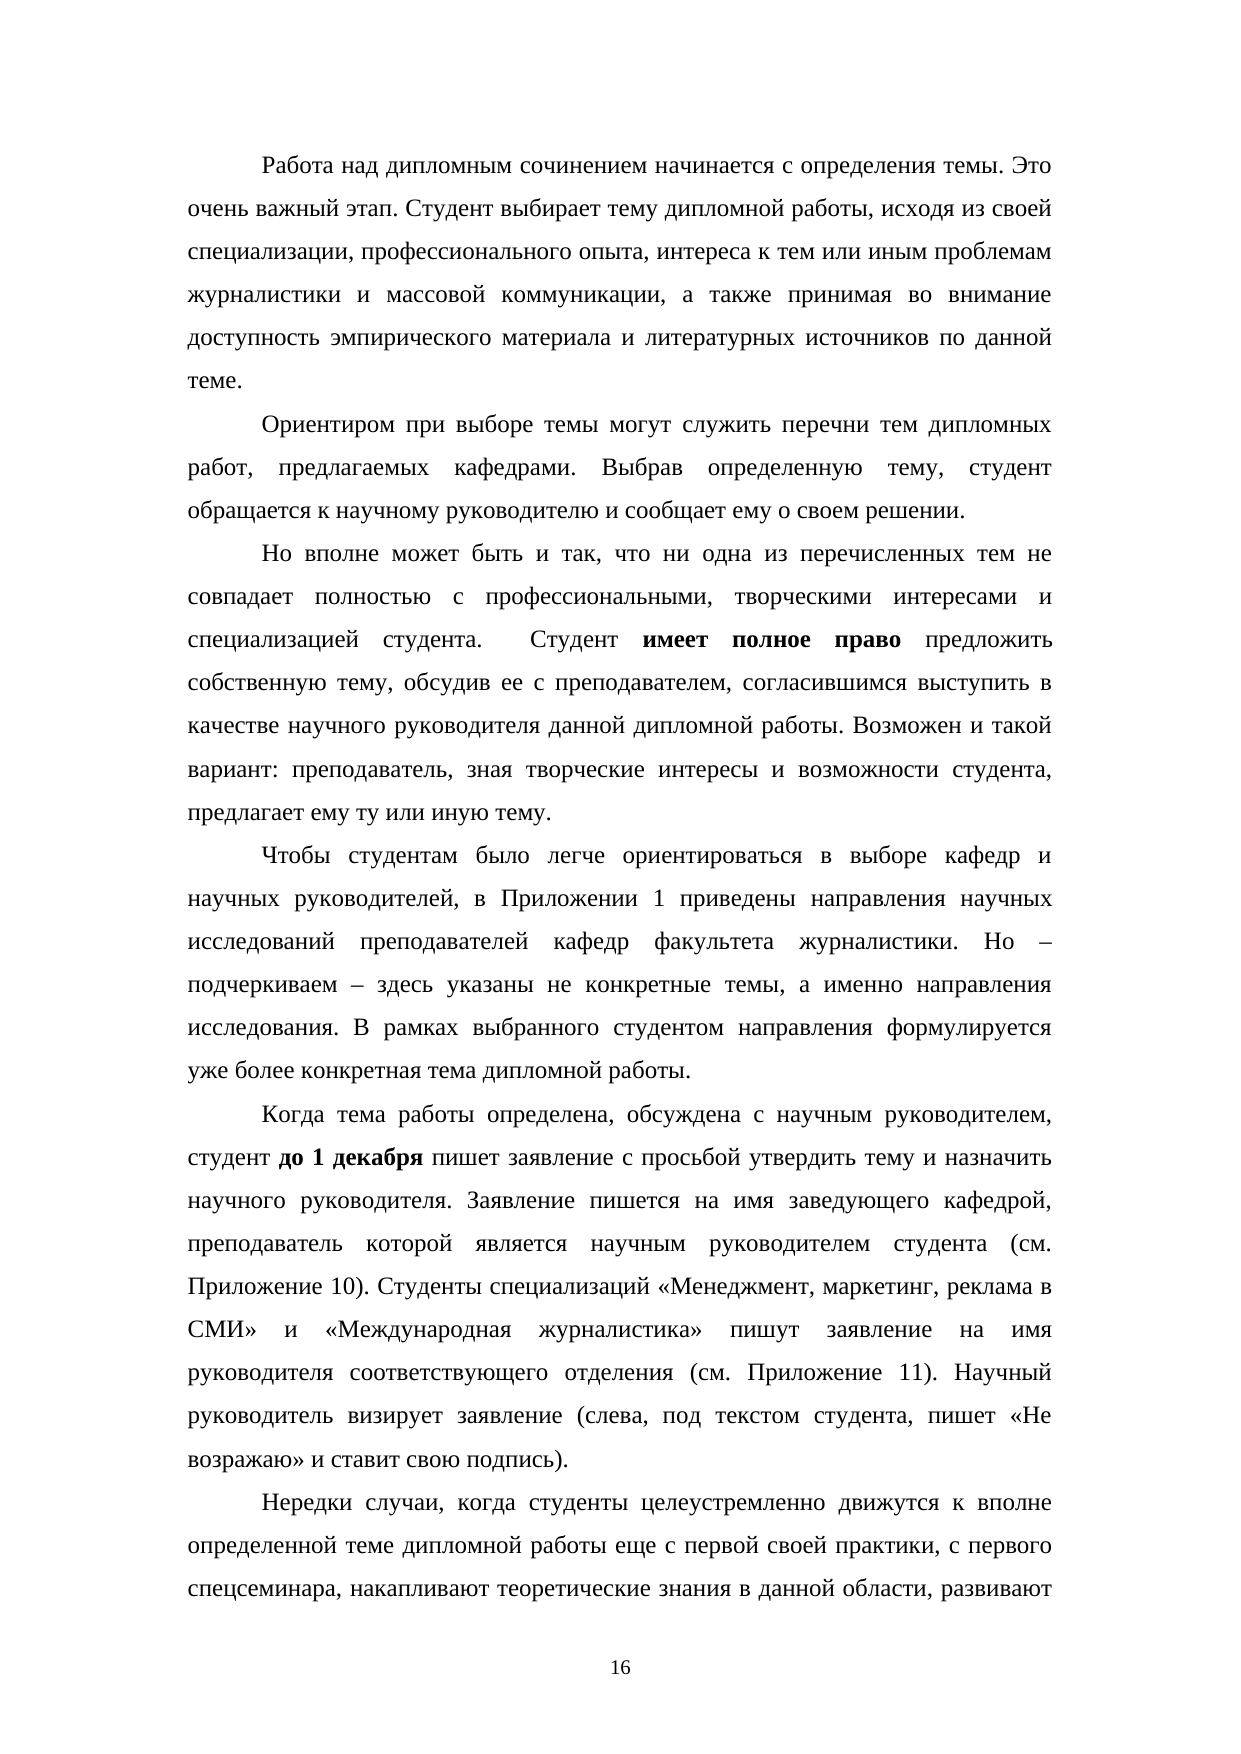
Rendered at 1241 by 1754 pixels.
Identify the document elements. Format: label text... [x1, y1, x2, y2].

text Работа над дипломным сочинением начинается с определения темы. Это очень важный этап. Студент выбирает тему дипломной работы, исходя из своей специализации, профессионального опыта, интереса к тем или иным проблемам журналистики и массовой коммуникации, а также принимая во внимание доступность эмпирического материала и литературных источников по данной теме. [187, 150, 1053, 394]
text Чтобы студентам было легче ориентироваться в выборе кафедр и научных руководителей, в Приложении 1 приведены направления научных исследований преподавателей кафедр факультета журналистики. Но –подчеркиваем – здесь указаны не конкретные темы, а именно направления исследования. В рамках выбранного студентом направления формулируется уже более конкретная тема дипломной работы. [187, 840, 1053, 1084]
text Но вполне может быть и так, что ни одна из перечисленных тем не совпадает полностью с профессиональными, творческими интересами и специализацией студента. Студент имеет полное право предложить собственную тему, обсудив ее с преподавателем, согласившимся выступить в качестве научного руководителя данной дипломной работы. Возможен и такой вариант: преподаватель, зная творческие интересы и возможности студента, предлагает ему ту или иную тему. [187, 538, 1053, 826]
text Когда тема работы определена, обсуждена с научным руководителем, студент до 1 декабря пишет заявление с просьбой утвердить тему и назначить научного руководителя. Заявление пишется на имя заведующего кафедрой, преподаватель которой является научным руководителем студента (см. Приложение 10). Студенты специализаций «Менеджмент, маркетинг, реклама в СМИ» и «Международная журналистика» пишут заявление на имя руководителя соответствующего отделения (см. Приложение 11). Научный руководитель визирует заявление (слева, под текстом студента, пишет «Не возражаю» и ставит свою подпись). [187, 1099, 1053, 1472]
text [187, 1487, 1053, 1602]
text Ориентиром при выборе темы могут служить перечни тем дипломных работ, предлагаемых кафедрами. Выбрав определенную тему, студент обращается к научному руководителю и сообщает ему о своем решении. [187, 409, 1053, 524]
